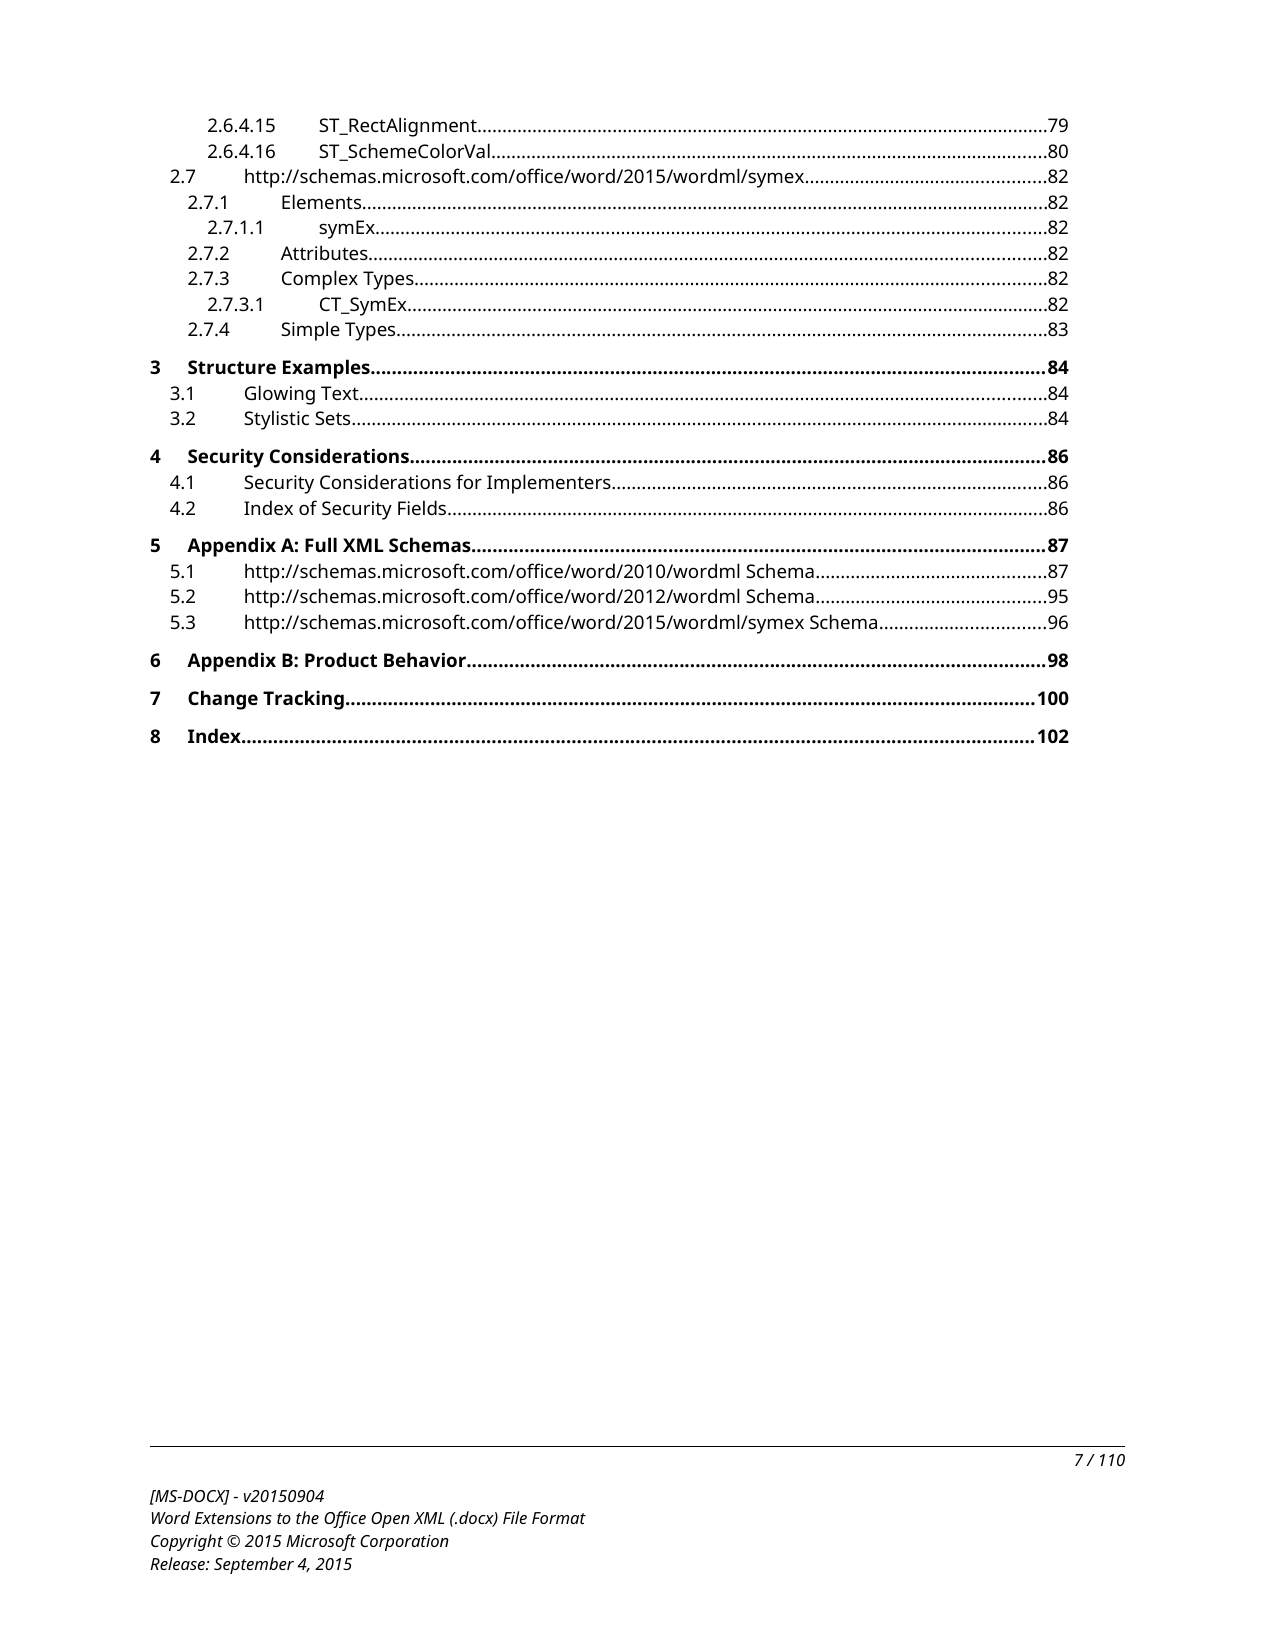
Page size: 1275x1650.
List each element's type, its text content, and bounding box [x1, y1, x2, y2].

text 5 Appendix A: Full XML Schemas 87 [150, 533, 1078, 558]
text 2.7.3.1 CT_SymEx 82 [207, 291, 1078, 317]
text 8 Index 102 [150, 723, 1078, 749]
text 2.7.4 Simple Types 83 [187, 317, 1078, 342]
text 2.6.4.16 ST_SchemeColorVal 80 [207, 138, 1078, 163]
text 5.2 http://schemas.microsoft.com/office/word/2012/wordml Schema 95 [169, 584, 1078, 609]
text 2.6.4.15 ST_RectAlignment 79 [207, 112, 1078, 138]
text 3.1 Glowing Text 84 [169, 380, 1078, 406]
text 2.7 http://schemas.microsoft.com/office/word/2015/wordml/symex 82 [169, 163, 1078, 189]
text 3.2 Stylistic Sets 84 [169, 406, 1078, 431]
text 2.7.3 Complex Types 82 [187, 266, 1078, 291]
text 5.1 http://schemas.microsoft.com/office/word/2010/wordml Schema 87 [169, 558, 1078, 584]
text 4.2 Index of Security Fields 86 [169, 495, 1078, 520]
text 4 Security Considerations 86 [150, 444, 1078, 469]
text 2.7.2 Attributes 82 [187, 240, 1078, 266]
text 5.3 http://schemas.microsoft.com/office/word/2015/wordml/symex Schema 96 [169, 609, 1078, 635]
text 7 Change Tracking 100 [150, 685, 1078, 711]
text 6 Appendix B: Product Behavior 98 [150, 647, 1078, 673]
text 2.7.1.1 symEx 82 [207, 214, 1078, 240]
text 2.7.1 Elements 82 [187, 189, 1078, 214]
text 4.1 Security Considerations for Implementers 86 [169, 469, 1078, 495]
text 3 Structure Examples 84 [150, 355, 1078, 380]
